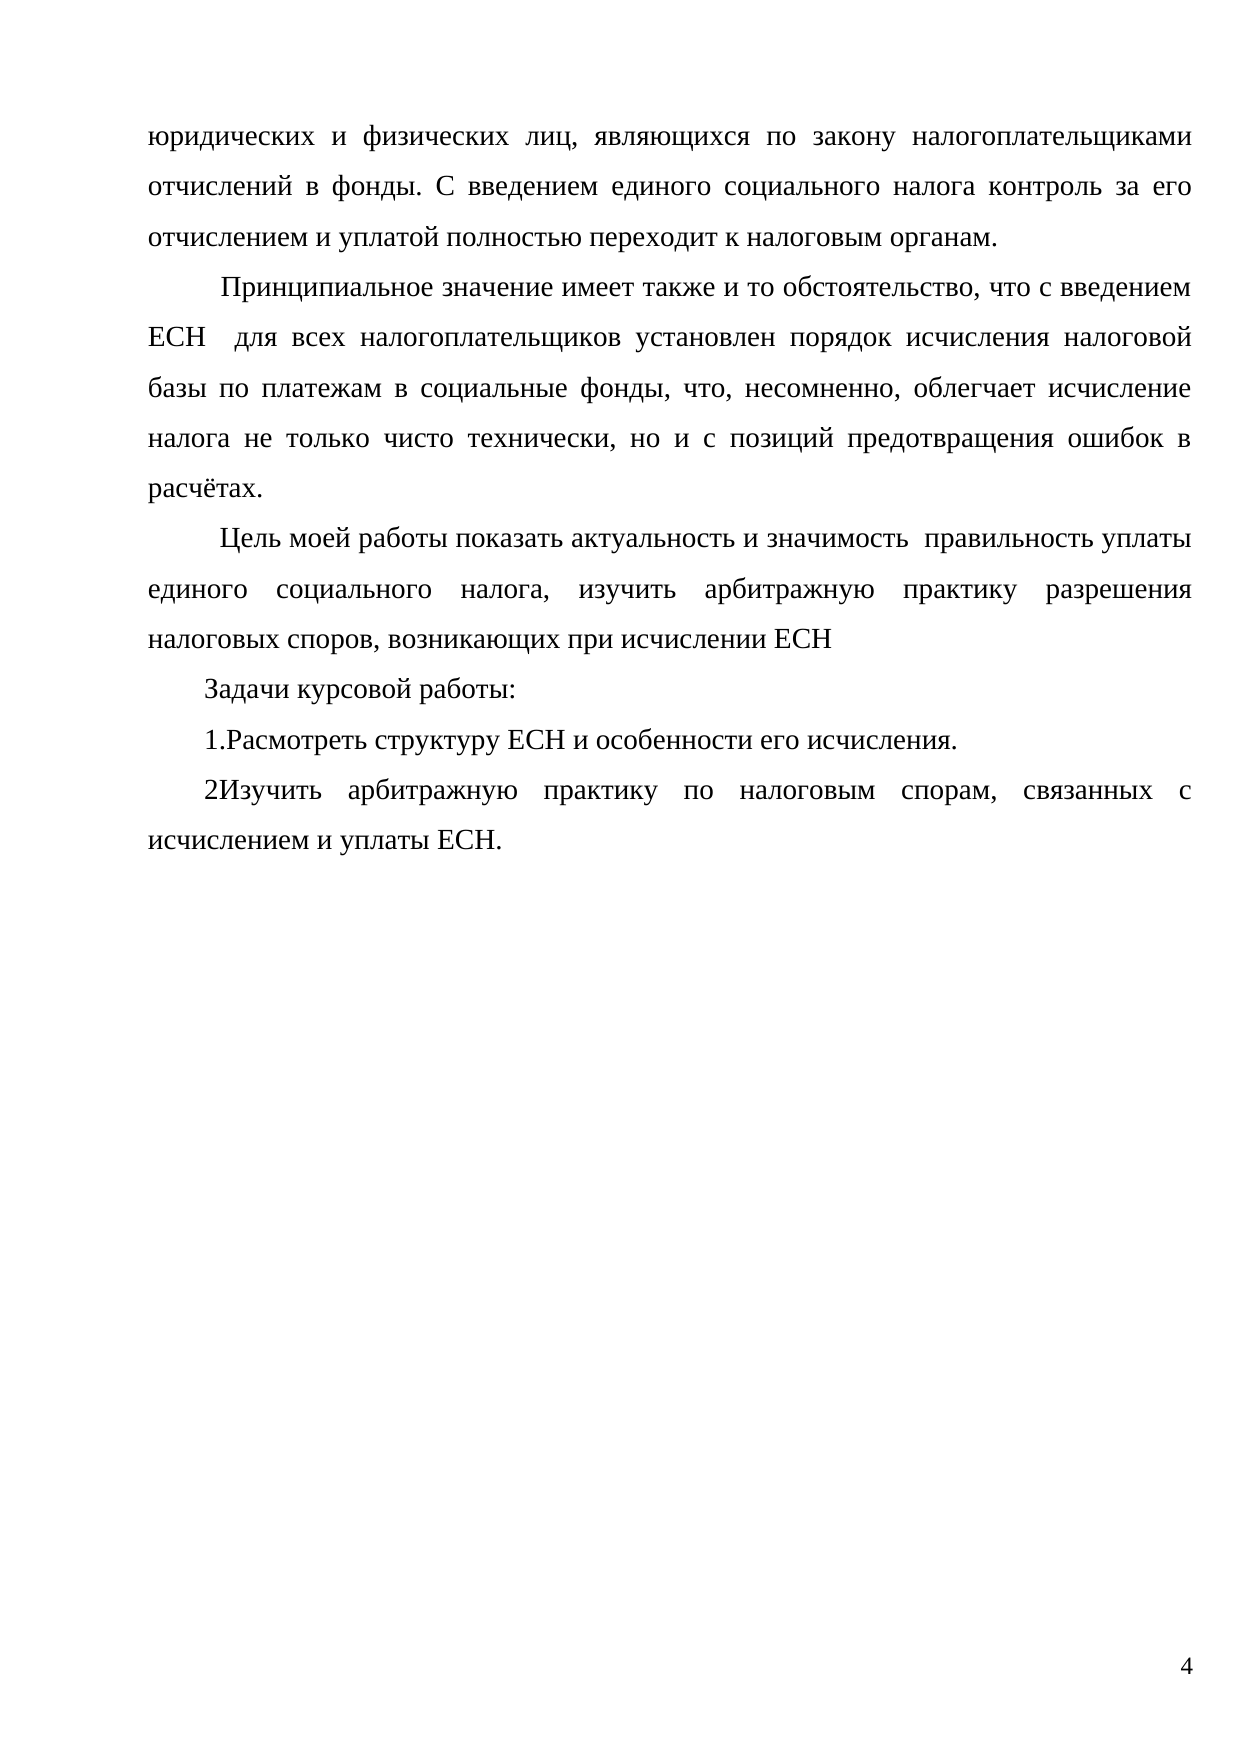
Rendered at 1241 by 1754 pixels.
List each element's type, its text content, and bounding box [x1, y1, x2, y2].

text Цель моей работы показать актуальность и значимость правильность уплаты единого социального налога, изучить арбитражную практику разрешения налоговых споров, возникающих при исчислении ЕСН [148, 521, 1193, 655]
text Принципиальное значение имеет также и то обстоятельство, что с введением ЕСН для всех налогоплательщиков установлен порядок исчисления налоговой базы по платежам в социальные фонды, что, несомненно, облегчает исчисление налога не только чисто технически, но и с позиций предотвращения ошибок в расчётах. [148, 269, 1193, 504]
text 1.Расмотреть структуру ЕСН и особенности его исчисления. [148, 722, 1193, 755]
text Задачи курсовой работы: [148, 672, 1193, 705]
text 2Изучить арбитражную практику по налоговым спорам, связанных с исчислением и уплаты ЕСН. [148, 772, 1193, 856]
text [148, 118, 1193, 252]
